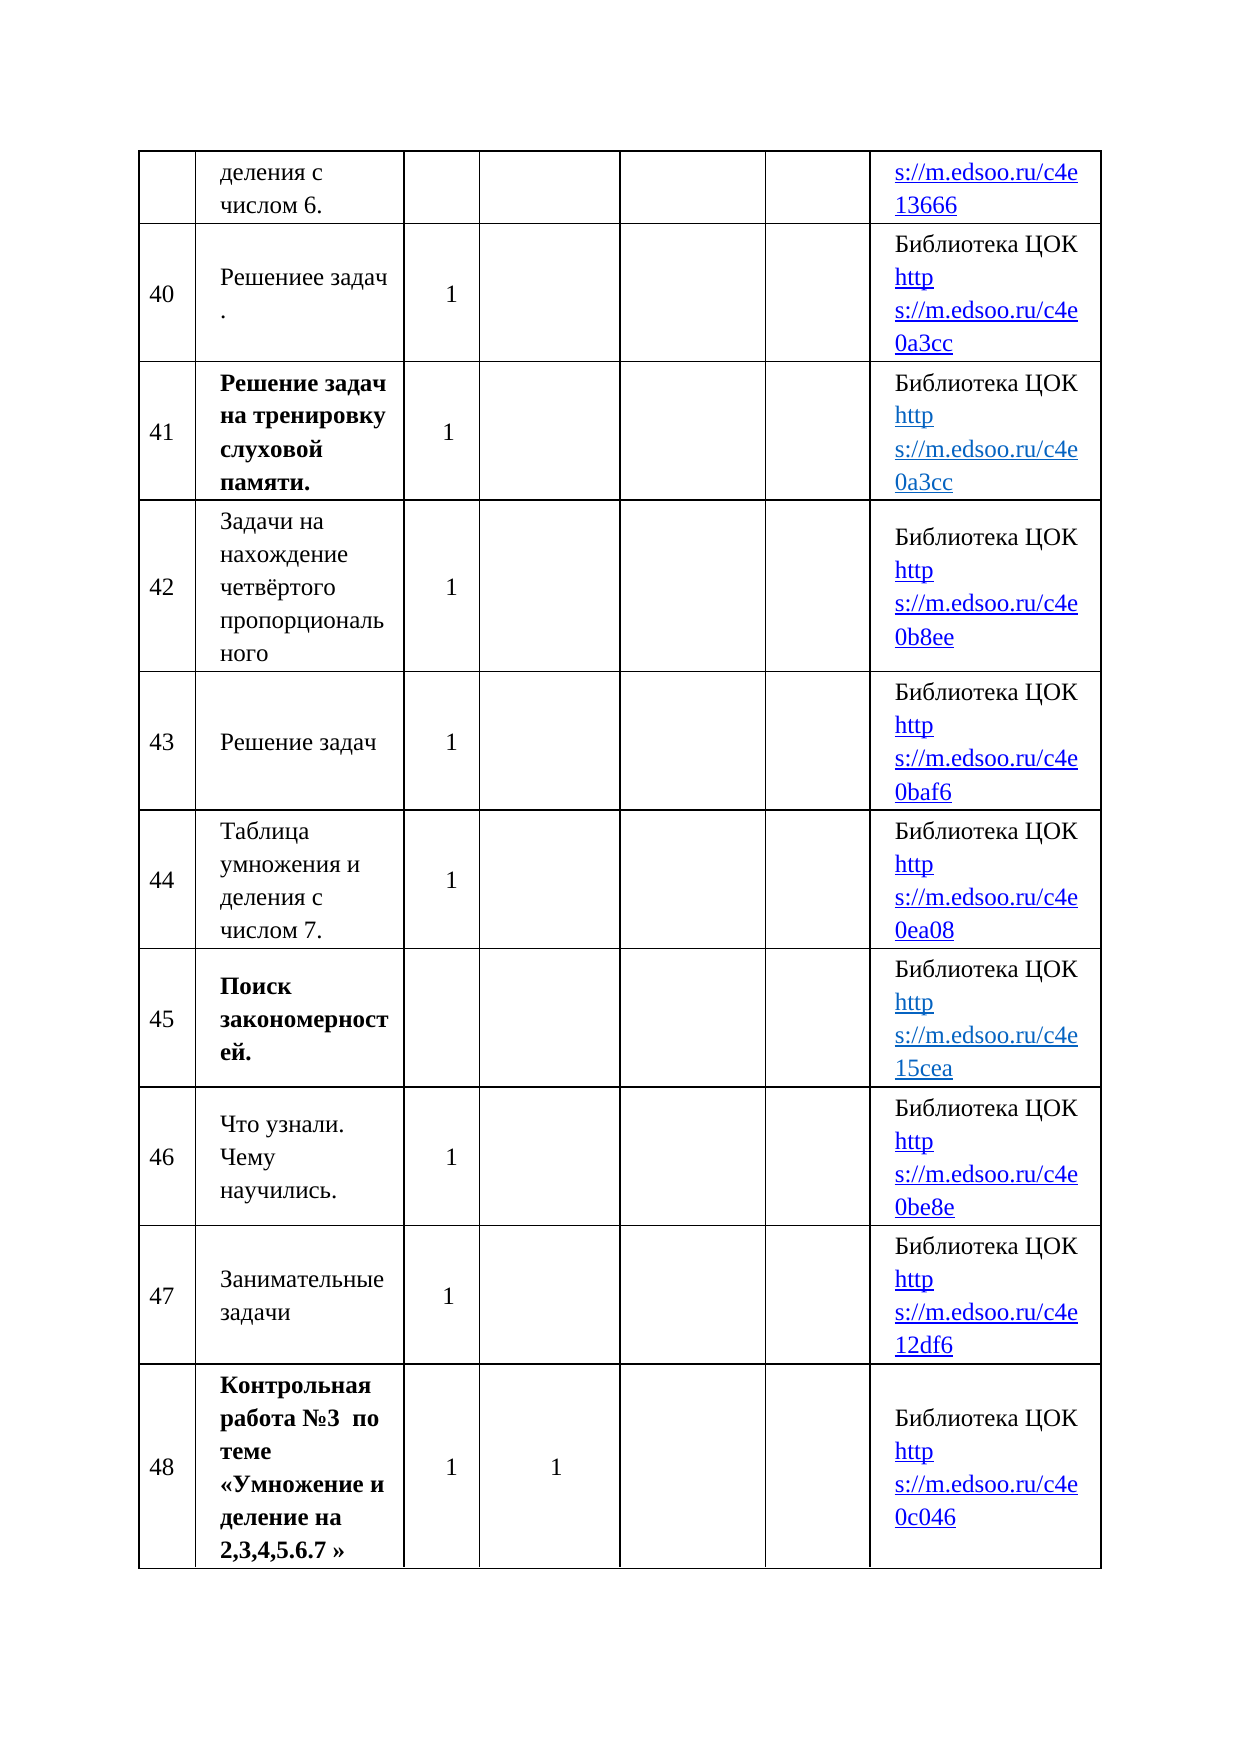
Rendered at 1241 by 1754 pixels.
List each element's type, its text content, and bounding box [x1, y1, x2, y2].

table_cell [621, 1226, 765, 1363]
table_cell Библиотека ЦОК https://m.edsoo.ru/c4e0a3cc [871, 362, 1100, 499]
table_cell [621, 152, 765, 222]
table_cell Библиотека ЦОК https://m.edsoo.ru/c4e0a3cc [871, 224, 1100, 361]
table_cell Задачи на нахождение четвёртого пропорционального [196, 501, 403, 671]
table_cell [405, 949, 479, 1086]
table_cell 1 [405, 224, 479, 361]
table_cell [766, 152, 869, 222]
table_cell Решение задач [196, 672, 403, 809]
table_cell 1 [480, 1365, 619, 1567]
table_cell 43 [140, 672, 195, 809]
table_cell 40 [140, 224, 195, 361]
table_cell 1 [405, 501, 479, 671]
table_cell 45 [140, 949, 195, 1086]
table_cell 39 [140, 152, 195, 222]
table_cell [621, 672, 765, 809]
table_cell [871, 1226, 1100, 1363]
table_cell [480, 1226, 619, 1363]
table_cell [621, 949, 765, 1086]
table_cell 48 [140, 1365, 195, 1567]
table_cell 42 [140, 501, 195, 671]
table_cell Библиотека ЦОК https://m.edsoo.ru/c4e0be8e [871, 1088, 1100, 1224]
table_cell 1 [405, 672, 479, 809]
table_cell Решение задач на тренировку слуховой памяти. [196, 362, 403, 499]
table_cell [621, 224, 765, 361]
table_cell 47 [140, 1226, 195, 1363]
table_cell [621, 811, 765, 948]
table_cell [621, 501, 765, 671]
table_cell 1 [405, 1226, 479, 1363]
table_cell [766, 811, 869, 948]
table_cell [480, 1088, 619, 1224]
table_cell [480, 362, 619, 499]
table_cell [480, 152, 619, 222]
table_cell [621, 1088, 765, 1224]
table_cell [621, 362, 765, 499]
table_cell 1 [405, 811, 479, 948]
table_cell Занимательные задачи [196, 1226, 403, 1363]
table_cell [871, 152, 1100, 222]
table_cell [766, 1365, 869, 1567]
table_cell 1 [405, 362, 479, 499]
table_cell Что узнали. Чему научились. [196, 1088, 403, 1224]
table_cell [480, 949, 619, 1086]
table_cell [766, 362, 869, 499]
table_cell Таблица умножения и деления с числом 7. [196, 811, 403, 948]
table_cell Библиотека ЦОК https://m.edsoo.ru/c4e0c046 [871, 1365, 1100, 1567]
table_cell [766, 949, 869, 1086]
table_cell 41 [140, 362, 195, 499]
table_cell 44 [140, 811, 195, 948]
table_cell [766, 1088, 869, 1224]
table_cell Библиотека ЦОК https://m.edsoo.ru/c4e15cea [871, 949, 1100, 1086]
table_cell 1 [405, 1365, 479, 1567]
table_cell Библиотека ЦОК https://m.edsoo.ru/c4e0baf6 [871, 672, 1100, 809]
table_cell 1 [405, 1088, 479, 1224]
table_cell [766, 224, 869, 361]
table_cell [480, 811, 619, 948]
table_cell [480, 501, 619, 671]
table_cell [766, 501, 869, 671]
table_cell 46 [140, 1088, 195, 1224]
table_cell Библиотека ЦОК https://m.edsoo.ru/c4e0b8ee [871, 501, 1100, 671]
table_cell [196, 152, 403, 222]
table_cell [621, 1365, 765, 1567]
table_cell 1 [405, 152, 479, 222]
table_cell Библиотека ЦОК https://m.edsoo.ru/c4e0ea08 [871, 811, 1100, 948]
table_cell Контрольная работа №3 по теме «Умножение и деление на 2,3,4,5.6.7 » [196, 1365, 403, 1567]
table_cell Решениее задач . [196, 224, 403, 361]
table_cell Поиск закономерностей. [196, 949, 403, 1086]
table_cell [766, 672, 869, 809]
table_cell [480, 672, 619, 809]
table_cell [766, 1226, 869, 1363]
table_cell [480, 224, 619, 361]
